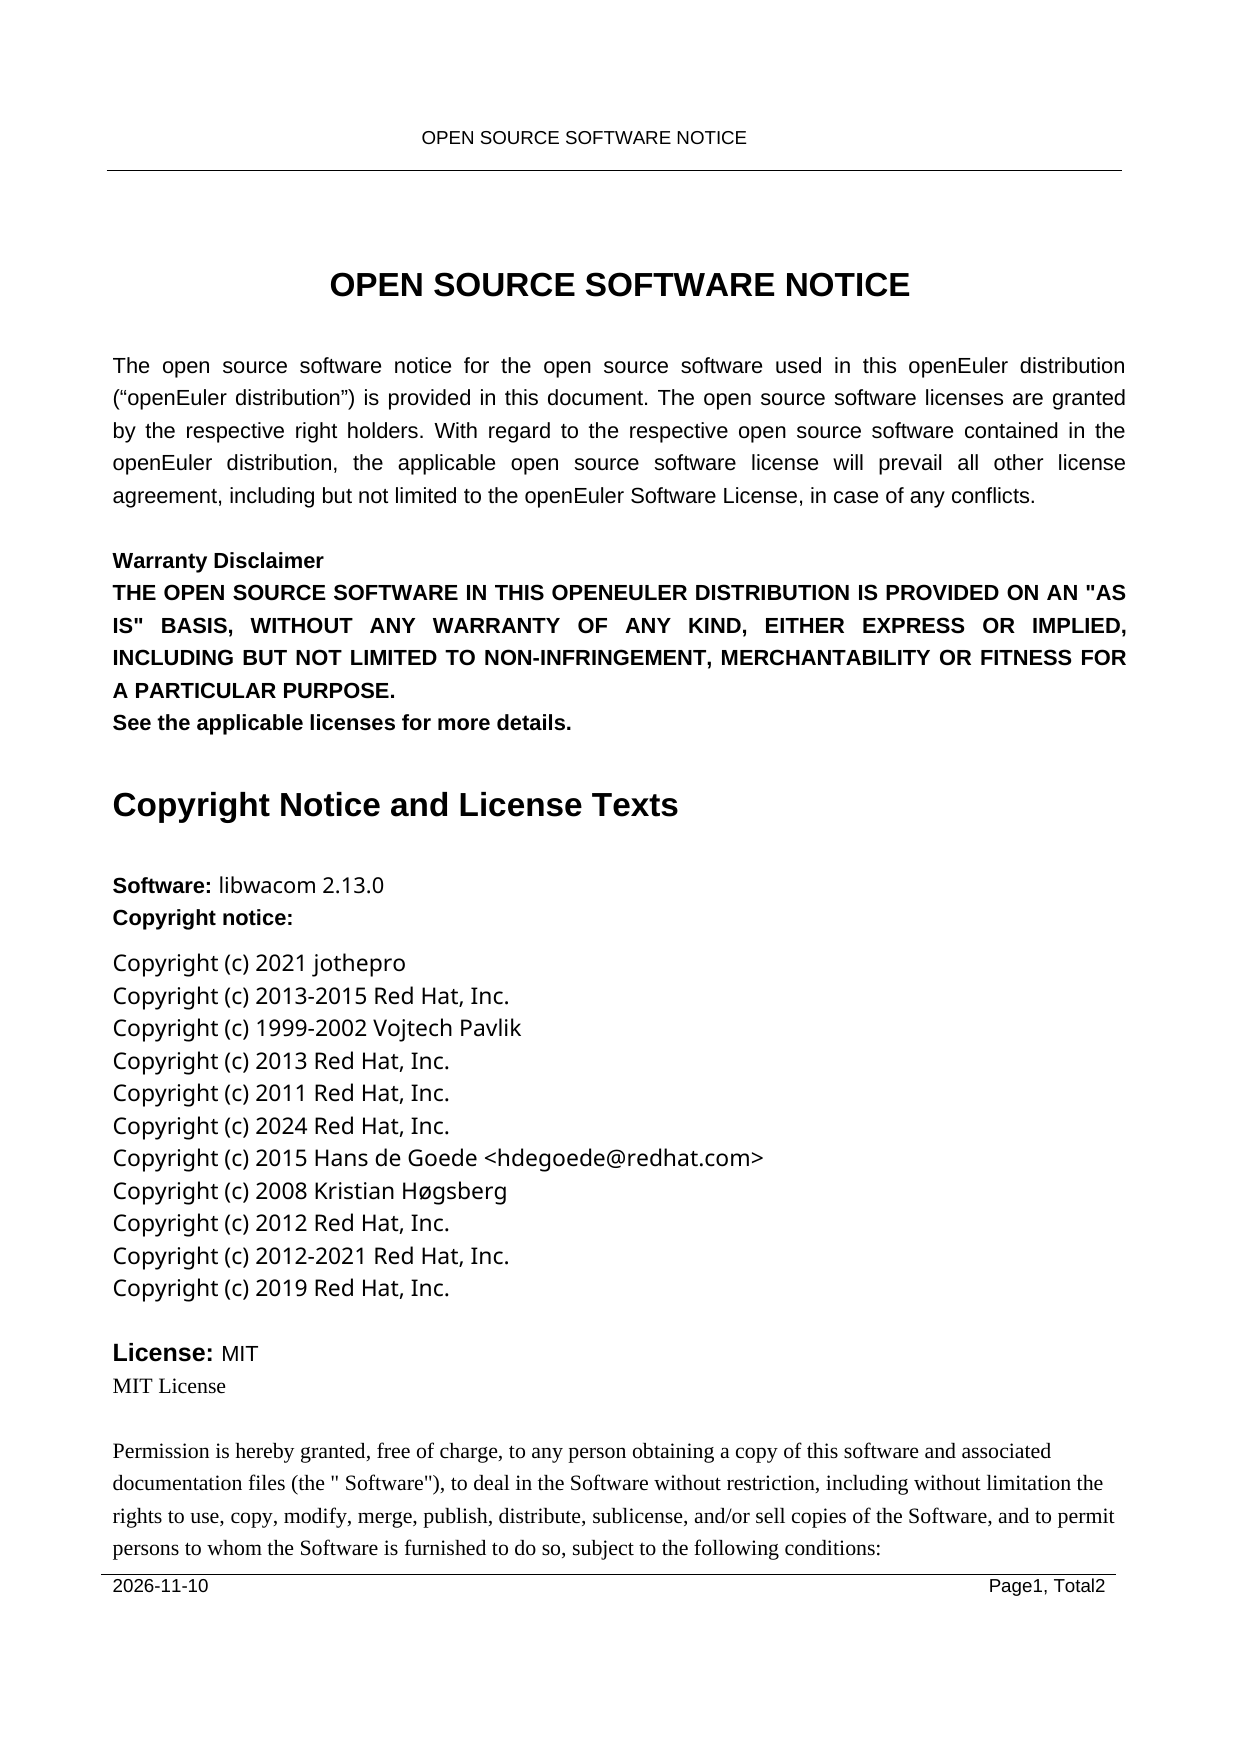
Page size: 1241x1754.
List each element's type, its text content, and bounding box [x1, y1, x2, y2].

text Copyright notice: [112, 901, 1128, 934]
text Copyright Notice and License Texts [112, 771, 1128, 836]
text License: MIT [112, 1337, 1128, 1369]
text Warranty Disclaimer [112, 544, 1128, 576]
title Software: libwacom 2.13.0 [112, 869, 1128, 901]
text OPEN SOURCE SOFTWARE NOTICE [112, 251, 1128, 316]
text THE OPEN SOURCE SOFTWARE IN THIS OPENEULER DISTRIBUTION IS PROVIDED ON AN "AS IS" BASIS, WITHOUT ANY WARRANTY OF ANY KIND, EITHER EXPRESS OR IMPLIED, INCLUDING BUT NOT LIMITED TO NON-INFRINGEMENT, MERCHANTABILITY OR FITNESS FOR A PARTICULAR PURPOSE. See the applicable licenses for more details. [112, 576, 1128, 739]
text The open source software notice for the open source software used in this openEuler distribution (“openEuler distribution”) is provided in this document. The open source software licenses are granted by the respective right holders. With regard to the respective open source software contained in the openEuler distribution, the applicable open source software license will prevail all other license agreement, including but not limited to the openEuler Software License, in case of any conflicts. [112, 349, 1128, 511]
text Copyright (c) 2021 jothepro Copyright (c) 2013-2015 Red Hat, Inc. Copyright (c) 1999-2002 Vojtech Pavlik Copyright (c) 2013 Red Hat, Inc. Copyright (c) 2011 Red Hat, Inc. Copyright (c) 2024 Red Hat, Inc. Copyright (c) 2015 Hans de Goede <hdegoede@redhat.com> Copyright (c) 2008 Kristian Høgsberg Copyright (c) 2012 Red Hat, Inc. Copyright (c) 2012-2021 Red Hat, Inc. Copyright (c) 2019 Red Hat, Inc. [112, 947, 1128, 1337]
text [112, 1369, 1128, 1564]
